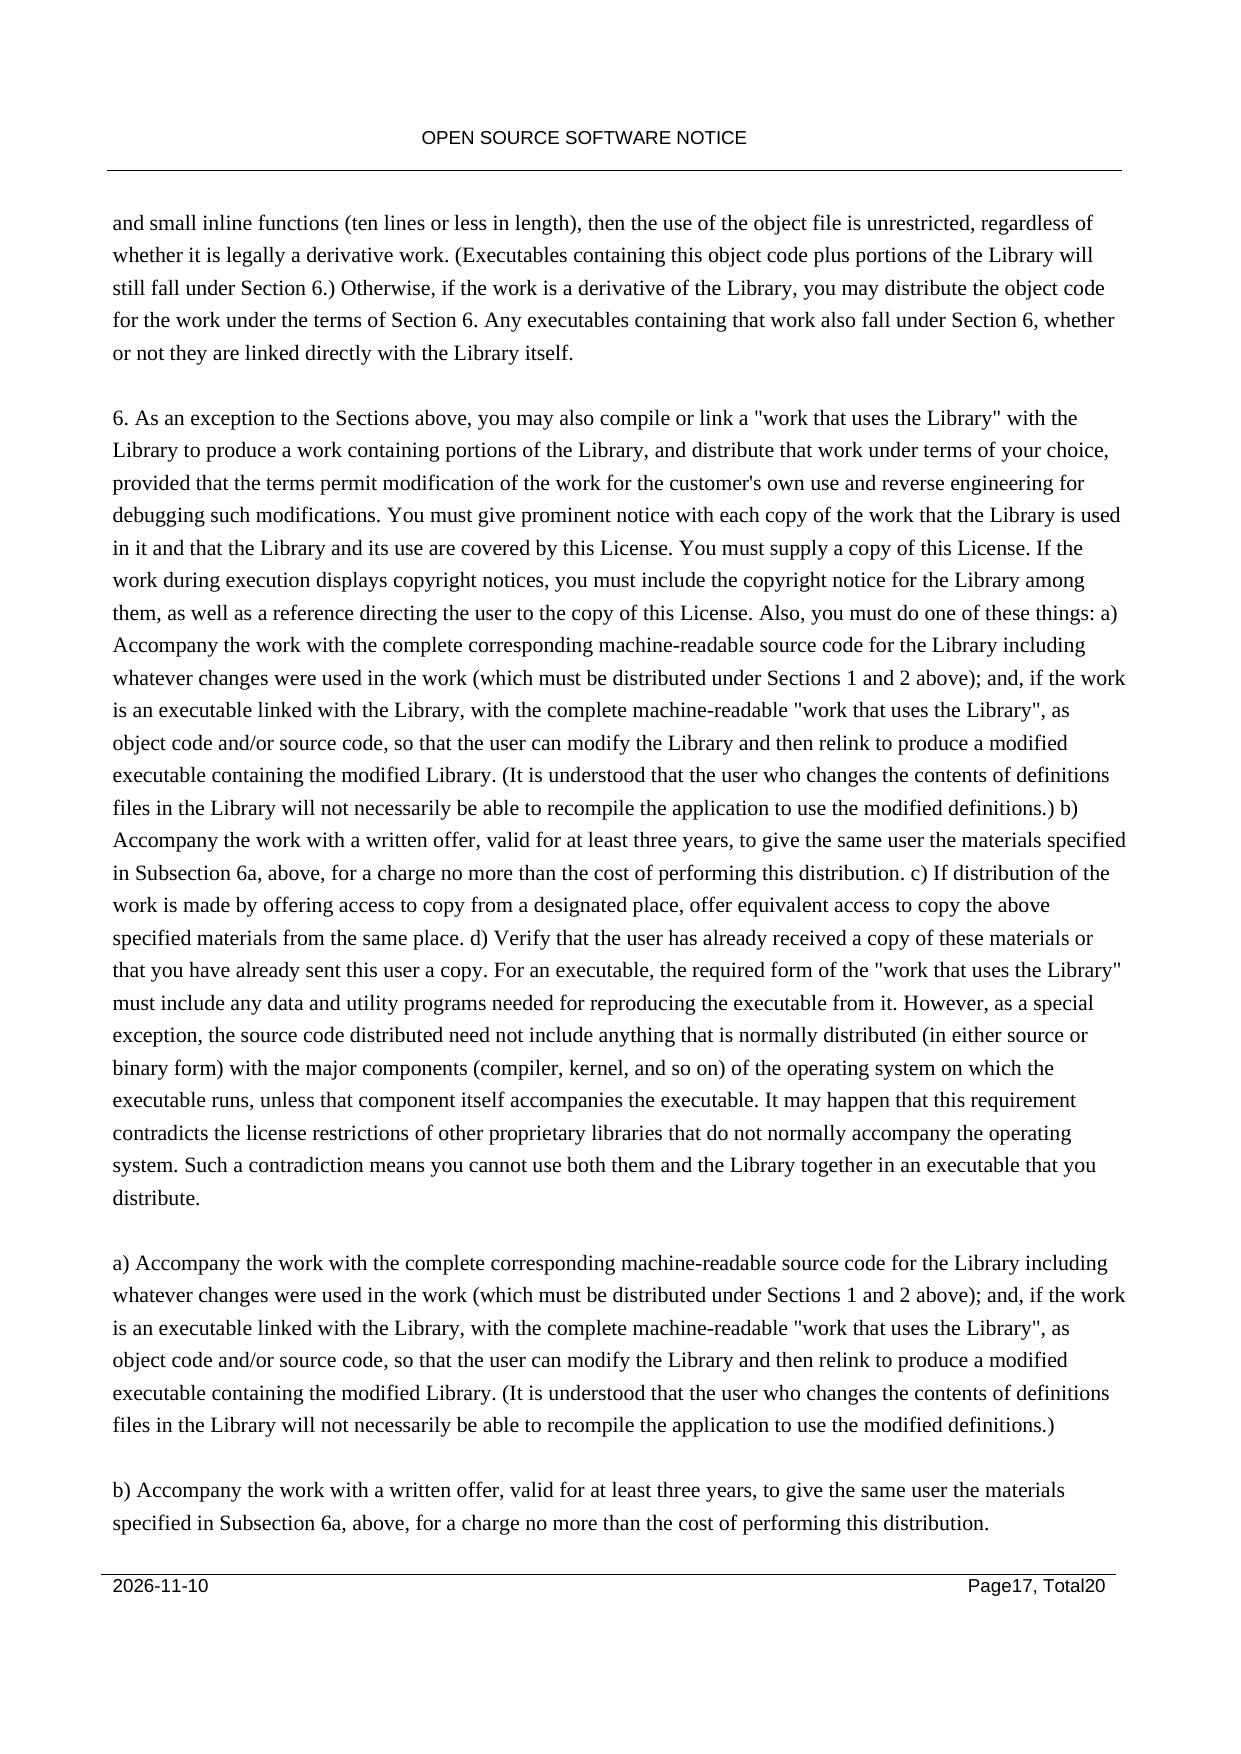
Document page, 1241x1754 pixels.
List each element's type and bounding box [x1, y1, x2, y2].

text [112, 206, 1128, 1539]
